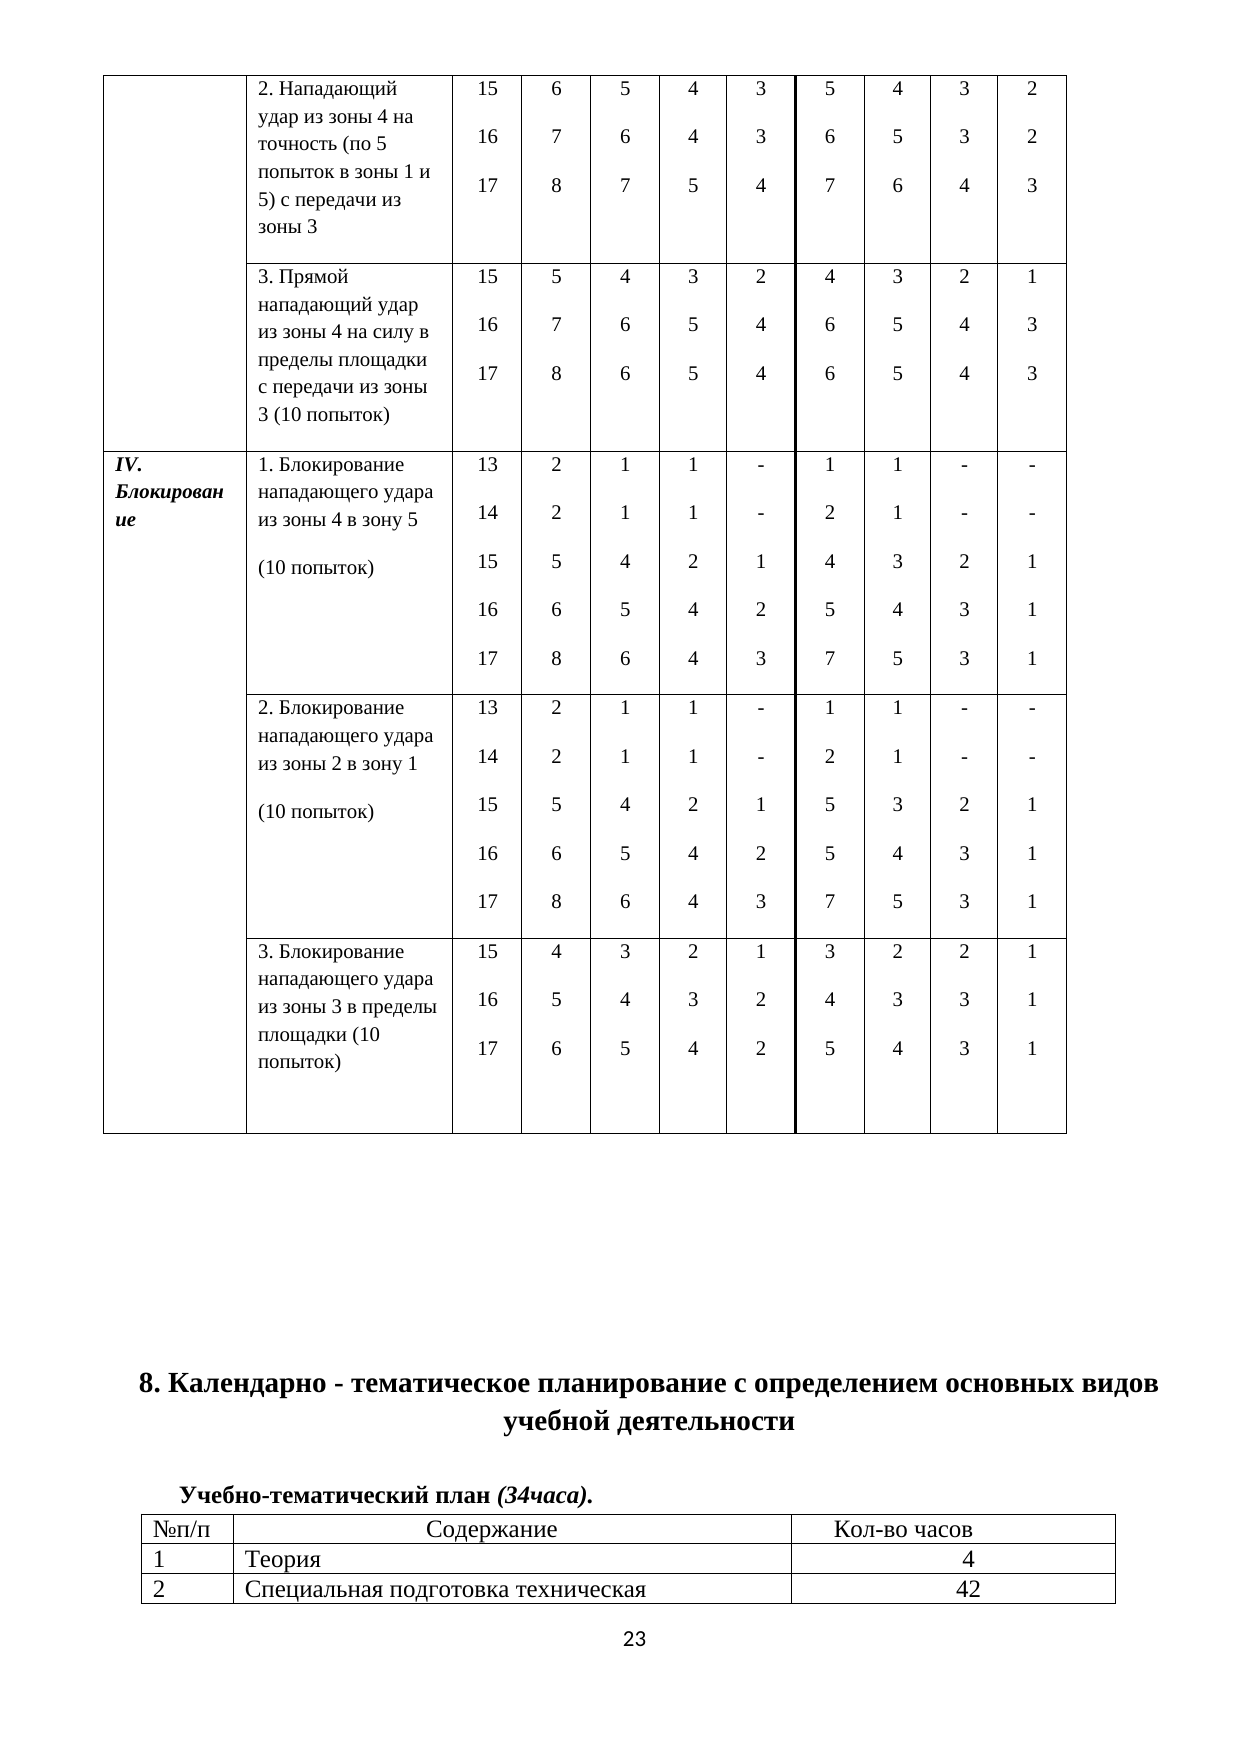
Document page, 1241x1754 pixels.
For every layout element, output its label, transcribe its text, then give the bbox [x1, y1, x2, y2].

table_cell 2 [142, 1574, 233, 1603]
table_cell 1 1 2 4 4 [660, 695, 726, 938]
table_cell 4 5 6 [865, 76, 930, 263]
table_cell 2 2 5 6 8 [522, 695, 590, 938]
table_cell 4 [792, 1544, 1115, 1573]
table_cell 1 1 4 5 6 [591, 452, 659, 694]
table_cell - - 1 1 1 [998, 452, 1066, 694]
list Учебно-тематический план (34часа). [178, 1480, 1195, 1509]
table_cell 3 4 5 [591, 939, 659, 1132]
table_cell 13 14 15 16 17 [453, 452, 521, 694]
table_cell 2. Нападающий удар из зоны 4 на точность (по 5 попыток в зоны 1 и 5) с передачи из зоны 3 [247, 76, 452, 263]
table_cell 1 1 1 [998, 939, 1066, 1132]
table_cell 2. Блокирование нападающего удара из зоны 2 в зону 1 (10 попыток) [247, 695, 452, 938]
table_cell 13 14 15 16 17 [453, 695, 521, 938]
table_cell 15 16 17 [453, 264, 521, 451]
table_header Кол-во часов [792, 1515, 1115, 1543]
table_cell - - 2 3 3 [931, 695, 997, 938]
table_cell 1 3 3 [998, 264, 1066, 451]
table_cell 3 3 4 [931, 76, 997, 263]
table_cell 15 16 17 [453, 939, 521, 1132]
table_cell 1 2 2 [727, 939, 794, 1132]
table_cell - - 1 2 3 [727, 452, 794, 694]
table_cell 1 2 4 5 7 [797, 452, 864, 694]
table_cell - - 2 3 3 [931, 452, 997, 694]
table_cell 3. Блокирование нападающего удара из зоны 3 в пределы площадки (10 попыток) [247, 939, 452, 1132]
table_cell 15 16 17 [453, 76, 521, 263]
table_cell 1 1 3 4 5 [865, 695, 930, 938]
table_cell 2 4 4 [931, 264, 997, 451]
table_cell 3 3 4 [727, 76, 794, 263]
table_cell 4 4 5 [660, 76, 726, 263]
table_cell 2 2 5 6 8 [522, 452, 590, 694]
table_cell Специальная подготовка техническая [234, 1574, 791, 1603]
table_cell 2 2 3 [998, 76, 1066, 263]
table_header №п/п [142, 1515, 233, 1543]
table_cell 2 3 4 [865, 939, 930, 1132]
table_cell 4 6 6 [797, 264, 864, 451]
text 8. Календарно - тематическое планирование с определением основных видов учебной деятельности [103, 1365, 1195, 1437]
table_cell 1 [142, 1544, 233, 1573]
table_cell 1 1 3 4 5 [865, 452, 930, 694]
table_cell 4 5 6 [522, 939, 590, 1132]
table_cell 2 3 4 [660, 939, 726, 1132]
table_cell 1 1 4 5 6 [591, 695, 659, 938]
table_cell 2 3 3 [931, 939, 997, 1132]
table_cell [104, 76, 246, 451]
table_cell 3 5 5 [865, 264, 930, 451]
table_cell 5 6 7 [591, 76, 659, 263]
table_cell 3 5 5 [660, 264, 726, 451]
table_cell 2 4 4 [727, 264, 794, 451]
table_cell 1. Блокирование нападающего удара из зоны 4 в зону 5 (10 попыток) [247, 452, 452, 694]
table_cell 4 6 6 [591, 264, 659, 451]
table_cell IV. Блокирование [104, 452, 246, 1132]
table_header Содержание [234, 1515, 791, 1543]
table_cell 6 7 8 [522, 76, 590, 263]
table_cell 1 1 2 4 4 [660, 452, 726, 694]
table_cell 1 2 5 5 7 [797, 695, 864, 938]
table_cell - - 1 1 1 [998, 695, 1066, 938]
table_cell 3. Прямой нападающий удар из зоны 4 на силу в пределы площадки с передачи из зоны 3 (10 попыток) [247, 264, 452, 451]
table_cell - - 1 2 3 [727, 695, 794, 938]
table_cell 5 6 7 [797, 76, 864, 263]
table_cell 5 7 8 [522, 264, 590, 451]
table_cell 42 [792, 1574, 1115, 1603]
table_cell Теория [234, 1544, 791, 1573]
table_cell 3 4 5 [797, 939, 864, 1132]
